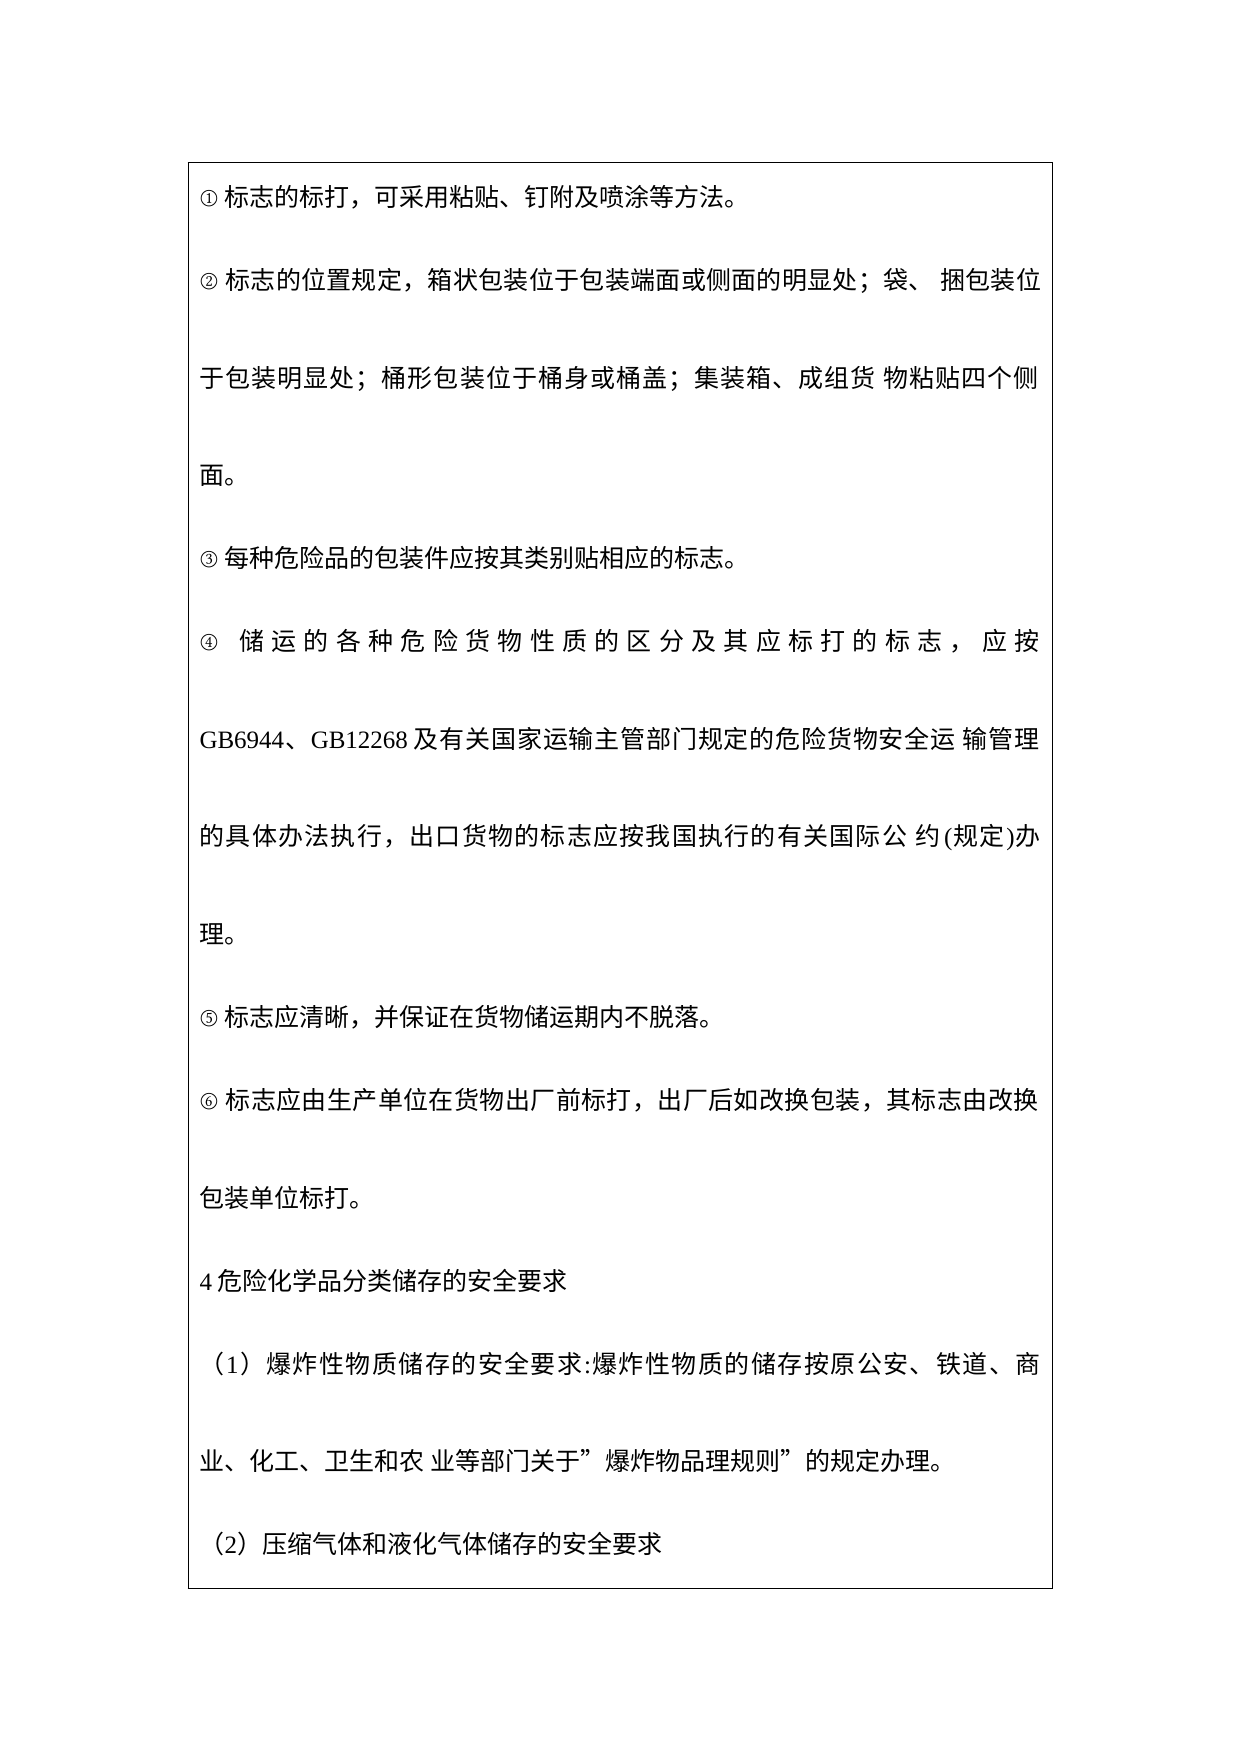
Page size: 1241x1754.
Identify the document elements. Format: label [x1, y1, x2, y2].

table_cell [189, 163, 1052, 1588]
